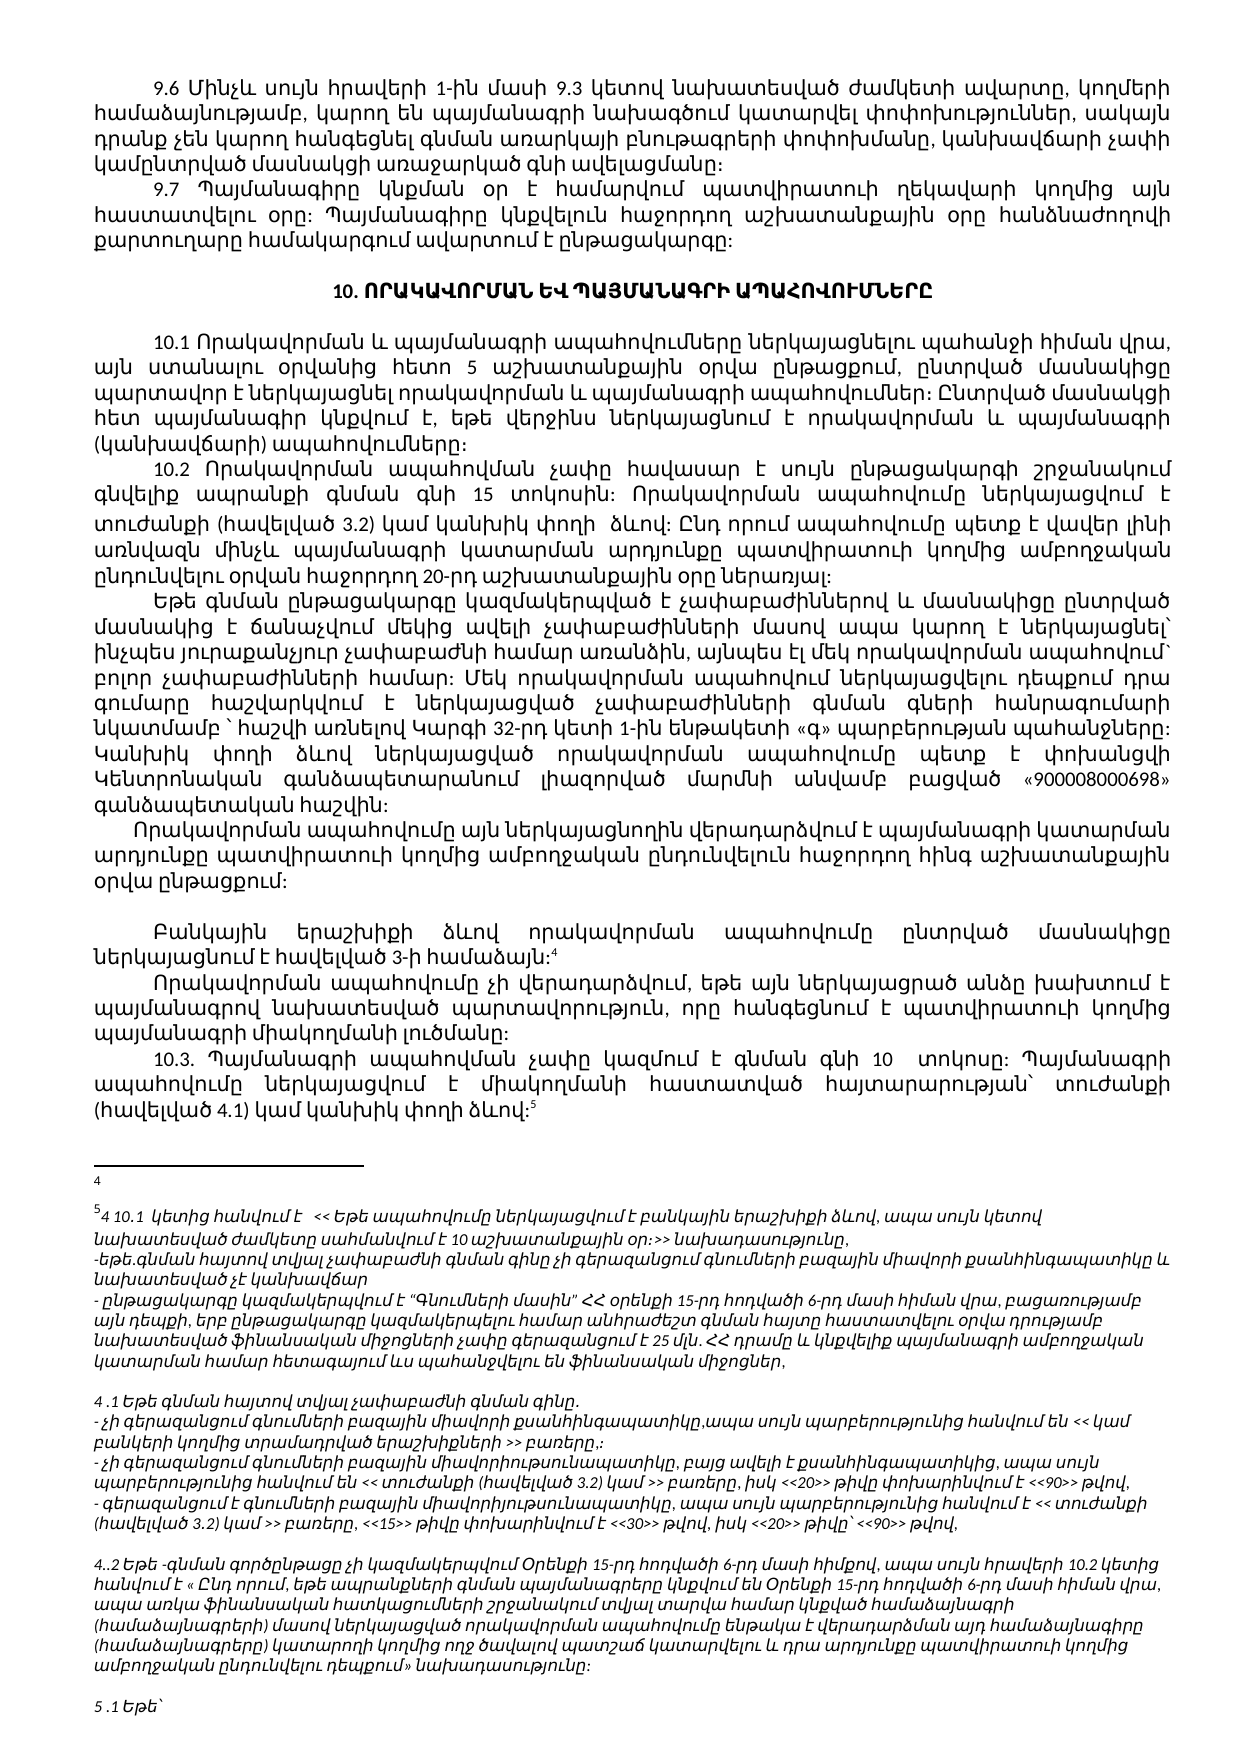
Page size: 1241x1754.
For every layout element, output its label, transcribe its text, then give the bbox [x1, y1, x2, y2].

text 10.1 Որակավորման և պայմանագրի ապահովումները ներկայացնելու պահանջի հիման վրա, այն ստանալու օրվանից հետո 5 աշխատանքային օրվա ընթացքում, ընտրված մասնակիցը պարտավոր է ներկայացնել որակավորման և պայմանագրի ապահովումներ։ Ընտրված մասնակցի հետ պայմանագիր կնքվում է, եթե վերջինս ներկայացնում է որակավորման և պայմանագրի (կանխավճարի) ապահովումները։ [94, 329, 1171, 456]
text Որակավորման ապահովումը չի վերադարձվում, եթե այն ներկայացրած անձը խախտում է պայմանագրով նախատեսված պարտավորություն, որը հանգեցնում է պատվիրատուի կողմից պայմանագրի միակողմանի լուծմանը: [94, 970, 1171, 1046]
text Որակավորման ապահովումը այն ներկայացնողին վերադարձվում է պայմանագրի կատարման արդյունքը պատվիրատուի կողմից ամբողջական ընդունվելուն հաջորդող հինգ աշխատանքային օրվա ընթացքում: [94, 817, 1171, 893]
text 10. ՈՐԱԿԱՎՈՐՄԱՆ ԵՎ ՊԱՅՄԱՆԱԳՐԻ ԱՊԱՀՈՎՈՒՄՆԵՐԸ [94, 278, 1171, 304]
text 9.6 Մինչև սույն հրավերի 1-ին մասի 9.3 կետով նախատեսված ժամկետի ավարտը, կողմերի համաձայնությամբ, կարող են պայմանագրի նախագծում կատարվել փոփոխություններ, սակայն դրանք չեն կարող հանգեցնել գնման առարկայի բնութագրերի փոփոխմանը, կանխավճարի չափի կամընտրված մասնակցի առաջարկած գնի ավելացմանը։ [94, 75, 1171, 177]
text Բանկային երաշխիքի ձևով որակավորման ապահովումը ընտրված մասնակիցը ներկայացնում է հավելված 3-ի համաձայն: [94, 919, 1171, 970]
text 10.2 Որակավորման ապահովման չափը հավասար է սույն ընթացակարգի շրջանակում գնվելիք ապրանքի գնման գնի 15 տոկոսին: Որակավորման ապահովումը ներկայացվում է տուժանքի (հավելված 3.2) կամ կանխիկ փողի ձևով: Ընդ որում ապահովումը պետք է վավեր լինի առնվազն մինչև պայմանագրի կատարման արդյունքը պատվիրատուի կողմից ամբողջական ընդունվելու օրվան հաջորդող 20-րդ աշխատանքային օրը ներառյալ: [94, 456, 1171, 588]
text 10.3. Պայմանագրի ապահովման չափը կազմում է գնման գնի 10 տոկոսը: Պայմանագրի ապահովումը ներկայացվում է միակողմանի հաստատված հայտարարության՝ տուժանքի (հավելված 4.1) կամ կանխիկ փողի ձևով: [94, 1046, 1171, 1122]
text Եթե գնման ընթացակարգը կազմակերպված է չափաբաժիններով և մասնակիցը ընտրված մասնակից է ճանաչվում մեկից ավելի չափաբաժինների մասով ապա կարող է ներկայացնել՝ ինչպես յուրաքանչյուր չափաբաժնի համար առանձին, այնպես էլ մեկ որակավորման ապահովում` բոլոր չափաբաժինների համար: Մեկ որակավորման ապահովում ներկայացվելու դեպքում դրա գումարը հաշվարկվում է ներկայացված չափաբաժինների գնման գների հանրագումարի նկատմամբ ՝ հաշվի առնելով Կարգի 32-րդ կետի 1-ին ենթակետի «գ» պարբերության պահանջները: Կանխիկ փողի ձևով ներկայացված որակավորման ապահովումը պետք է փոխանցվի Կենտրոնական գանձապետարանում լիազորված մարմնի անվամբ բացված «900008000698» գանձապետական հաշվին: [94, 588, 1171, 817]
text 9.7 Պայմանագիրը կնքման օր է համարվում պատվիրատուի ղեկավարի կողմից այն հաստատվելու օրը: Պայմանագիրը կնքվելուն հաջորդող աշխատանքային օրը հանձնաժողովի քարտուղարը համակարգում ավարտում է ընթացակարգը: [94, 177, 1171, 253]
